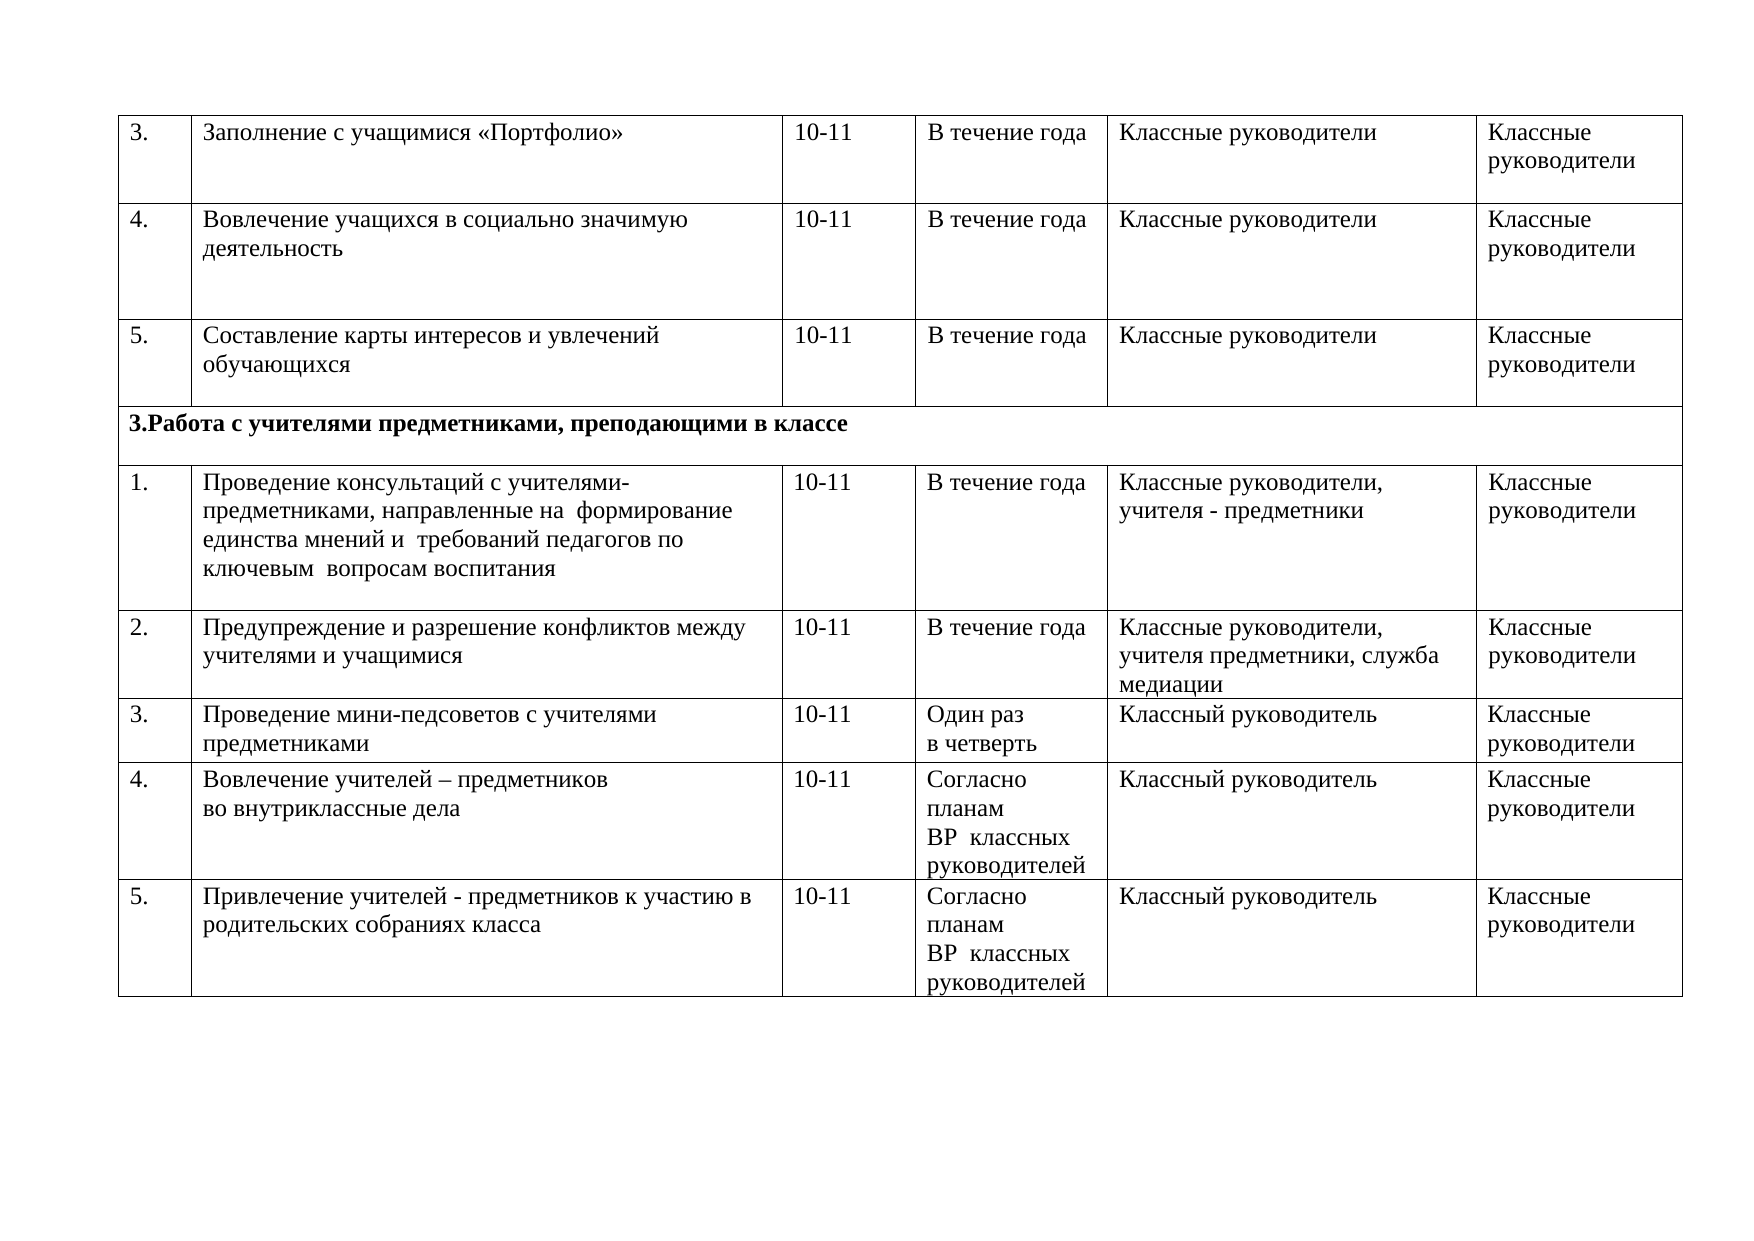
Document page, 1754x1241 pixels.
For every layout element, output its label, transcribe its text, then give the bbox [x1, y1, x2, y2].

table_cell 10-11 [783, 763, 915, 879]
table_cell 10-11 [783, 880, 915, 996]
table_cell Согласно планам ВР классных руководителей [916, 880, 1107, 996]
table_cell Один раз в четверть [916, 699, 1107, 762]
table_header Классные руководители [1477, 116, 1682, 203]
table_cell В течение года [916, 611, 1107, 698]
table_cell Привлечение учителей - предметников к участию в родительских собраниях класса [192, 880, 782, 996]
table_cell 10-11 [783, 204, 915, 319]
table_cell 4. [119, 204, 191, 319]
table_header В течение года [916, 116, 1107, 203]
table_header Классные руководители [1108, 116, 1476, 203]
table_cell 3. [119, 699, 191, 762]
table_cell 3.Работа с учителями предметниками, преподающими в классе [119, 407, 1682, 465]
table_header Заполнение с учащимися «Портфолио» [192, 116, 782, 203]
table_cell 5. [119, 320, 191, 406]
table_cell 10-11 [783, 699, 915, 762]
table_cell Вовлечение учителей – предметников во внутриклассные дела [192, 763, 782, 879]
table_cell Классный руководитель [1108, 763, 1476, 879]
table_cell Классные руководители [1477, 763, 1682, 879]
table_cell Классные руководители [1477, 204, 1682, 319]
table_cell 2. [119, 611, 191, 698]
table_cell Классные руководители, учителя - предметники [1108, 466, 1476, 610]
table_cell Классные руководители [1477, 880, 1682, 996]
table_cell Классный руководитель [1108, 699, 1476, 762]
table_cell 10-11 [783, 466, 915, 610]
table_cell Проведение консультаций с учителями- предметниками, направленные на формирование единства мнений и требований педагогов по ключевым вопросам воспитания [192, 466, 782, 610]
table_cell 10-11 [783, 320, 915, 406]
table_cell 5. [119, 880, 191, 996]
table_cell Согласно планам ВР классных руководителей [916, 763, 1107, 879]
table_header 3. [119, 116, 191, 203]
table_cell Классные руководители, учителя предметники, служба медиации [1108, 611, 1476, 698]
table_cell Классные руководители [1477, 611, 1682, 698]
table_cell Классные руководители [1477, 699, 1682, 762]
table_cell Классные руководители [1477, 466, 1682, 610]
table_cell 10-11 [783, 611, 915, 698]
table_cell В течение года [916, 320, 1107, 406]
table_cell Проведение мини-педсоветов с учителями предметниками [192, 699, 782, 762]
table_cell Классные руководители [1108, 320, 1476, 406]
table_cell 4. [119, 763, 191, 879]
table_cell 1. [119, 466, 191, 610]
table_cell Классные руководители [1108, 204, 1476, 319]
table_cell Вовлечение учащихся в социально значимую деятельность [192, 204, 782, 319]
table_cell Составление карты интересов и увлечений обучающихся [192, 320, 782, 406]
table_cell В течение года [916, 204, 1107, 319]
table_header 10-11 [783, 116, 915, 203]
table_cell В течение года [916, 466, 1107, 610]
table_cell Предупреждение и разрешение конфликтов между учителями и учащимися [192, 611, 782, 698]
table_cell Классные руководители [1477, 320, 1682, 406]
table_cell Классный руководитель [1108, 880, 1476, 996]
